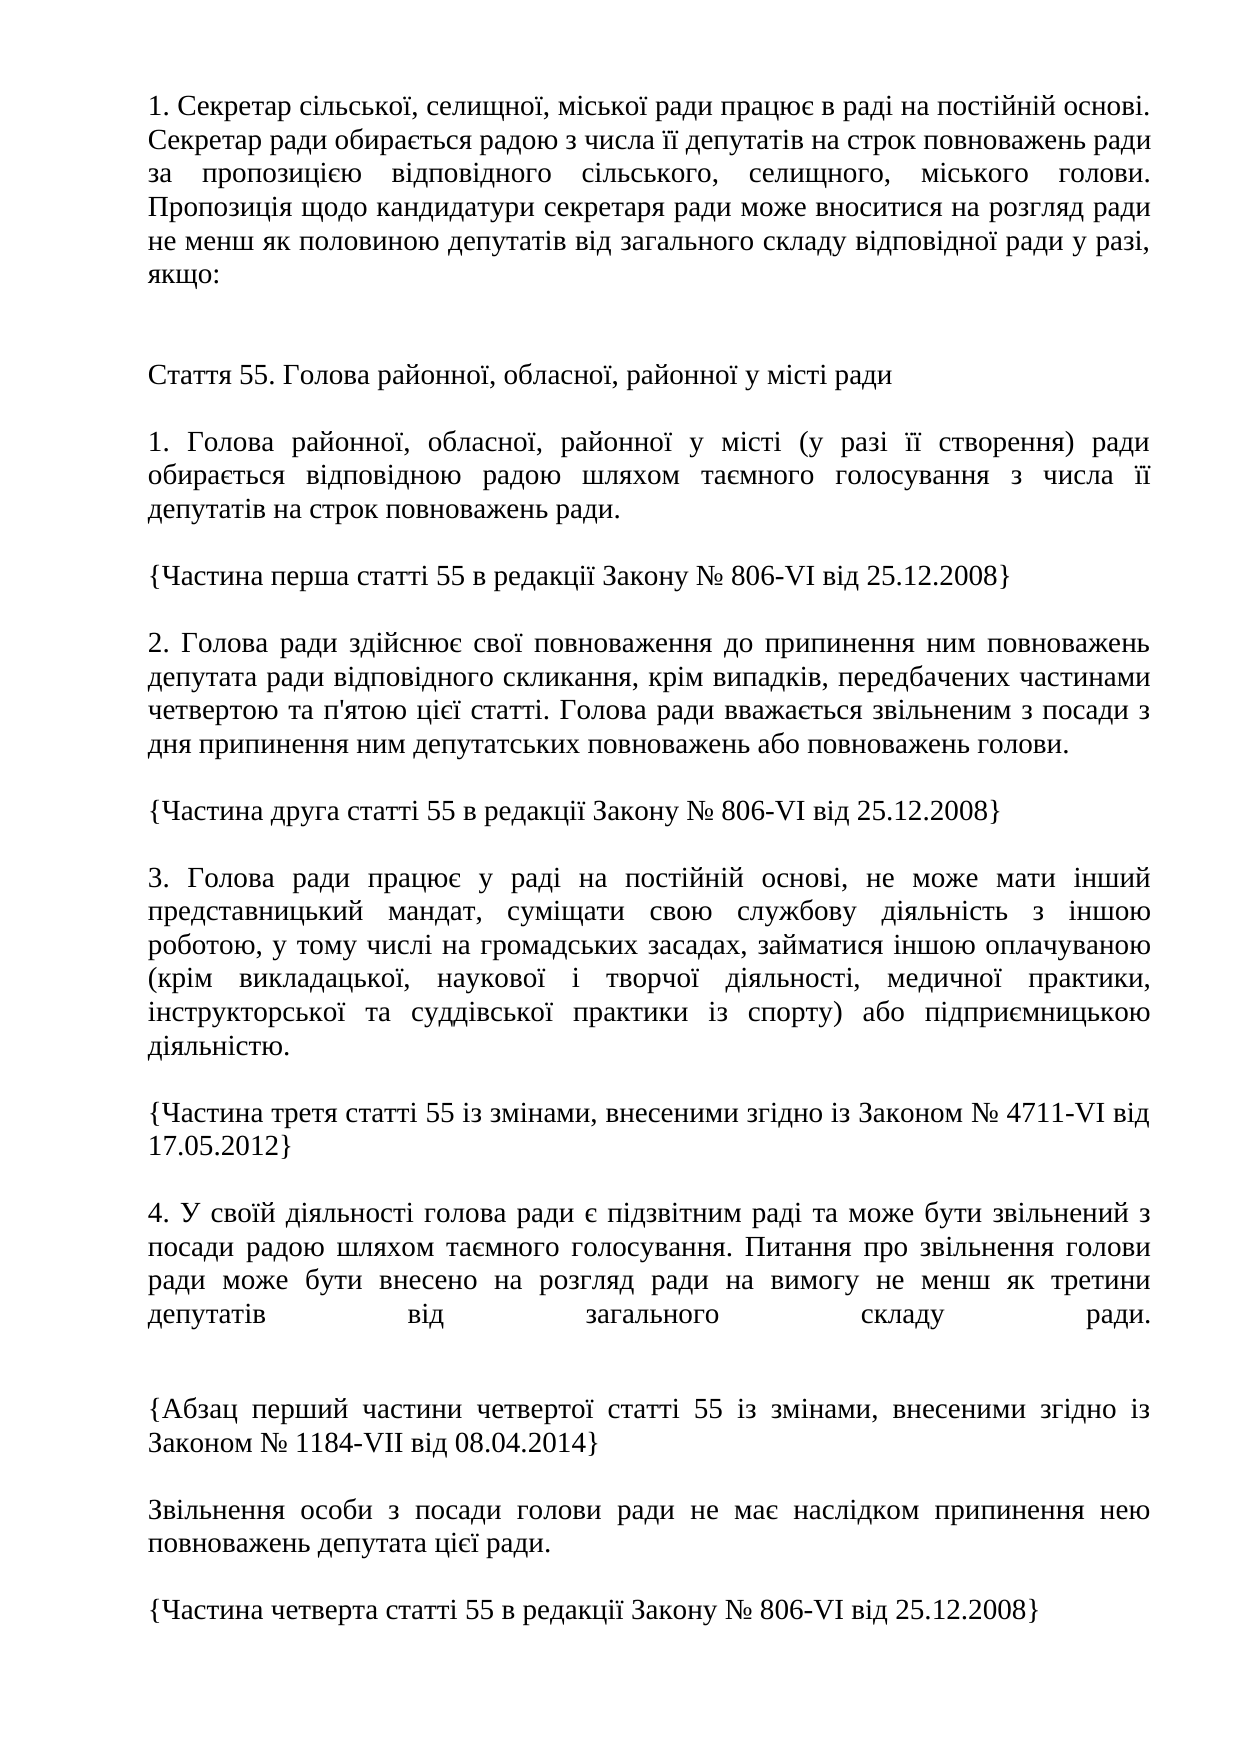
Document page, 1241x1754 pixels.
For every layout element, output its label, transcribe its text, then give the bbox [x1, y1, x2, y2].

text 1. Секретар сільської, селищної, міської ради працює в раді на постійній основі. Секретар ради обирається радою з числа її депутатів на строк повноважень ради за пропозицією відповідного сільського, селищного, міського голови. Пропозиція щодо кандидатури секретаря ради може вноситися на розгляд ради не менш як половиною депутатів від загального складу відповідної ради у разі, якщо: [148, 88, 1152, 290]
text 4. У своїй діяльності голова ради є підзвітним раді та може бути звільнений з посади радою шляхом таємного голосування. Питання про звільнення голови ради може бути внесено на розгляд ради на вимогу не менш як третини депутатів від загального складу ради. [148, 1195, 1152, 1358]
text {Абзац перший частини четвертої статті 55 із змінами, внесеними згідно із Законом № 1184-VII від 08.04.2014} [148, 1391, 1152, 1458]
text 3. Голова ради працює у раді на постійній основі, не може мати інший представницький мандат, суміщати свою службову діяльність з іншою роботою, у тому числі на громадських засадах, займатися іншою оплачуваною (крім викладацької, наукової і творчої діяльності, медичної практики, інструкторської та суддівської практики із спорту) або підприємницькою діяльністю. [148, 860, 1152, 1061]
text Звільнення особи з посади голови ради не має наслідком припинення нею повноважень депутата цієї ради. [148, 1492, 1152, 1559]
text 1. Голова районної, обласної, районної у місті (у разі її створення) ради обирається відповідною радою шляхом таємного голосування з числа її депутатів на строк повноважень ради. [148, 424, 1152, 524]
text {Частина перша статті 55 в редакції Закону № 806-VI від 25.12.2008} [148, 558, 1152, 592]
text {Частина третя статті 55 із змінами, внесеними згідно із Законом № 4711-VI від 17.05.2012} [148, 1095, 1152, 1162]
text 2. Голова ради здійснює свої повноваження до припинення ним повноважень депутата ради відповідного скликання, крім випадків, передбачених частинами четвертою та п'ятою цієї статті. Голова ради вважається звільненим з посади з дня припинення ним депутатських повноважень або повноважень голови. [148, 625, 1152, 759]
text {Частина друга статті 55 в редакції Закону № 806-VI від 25.12.2008} [148, 793, 1152, 826]
text Стаття 55. Голова районної, обласної, районної у місті ради [148, 357, 1152, 390]
text {Частина четверта статті 55 в редакції Закону № 806-VI від 25.12.2008} [148, 1592, 1152, 1626]
